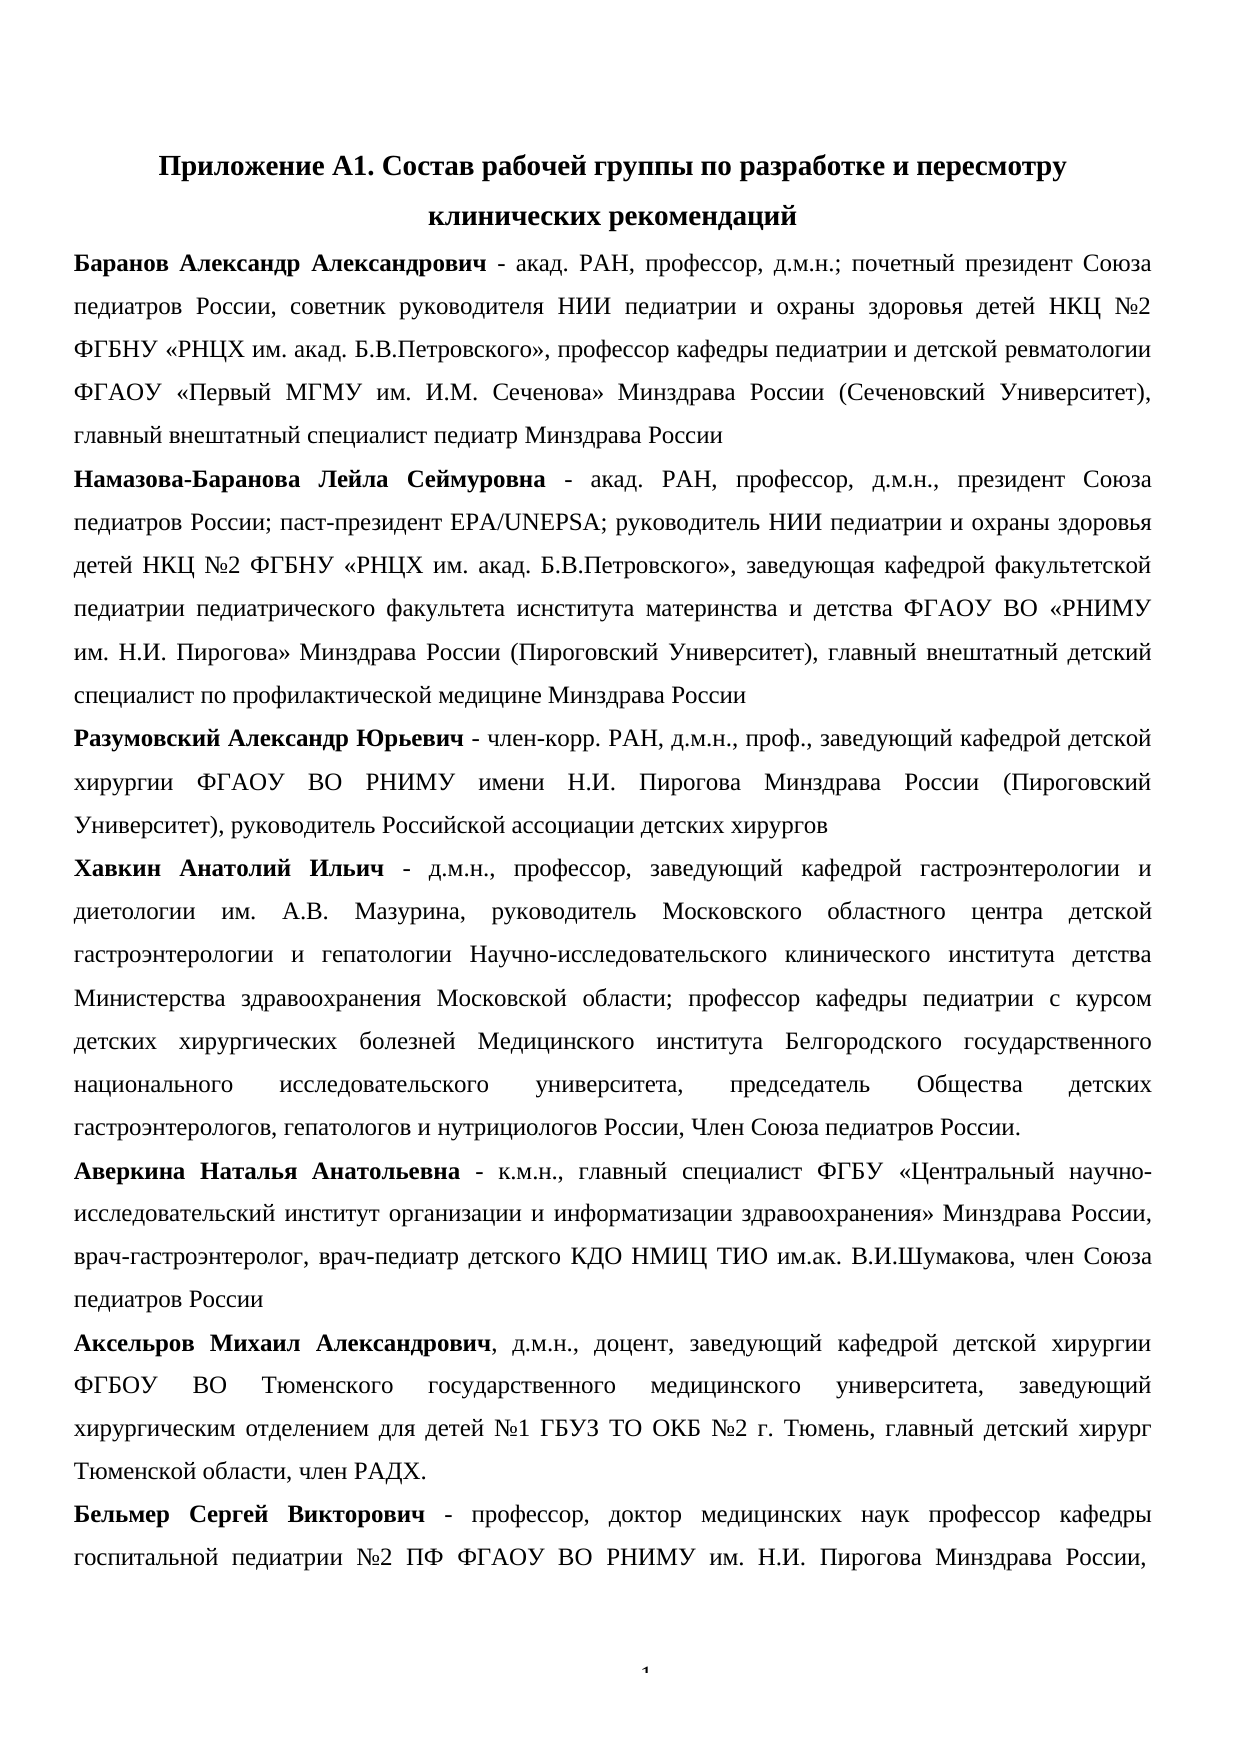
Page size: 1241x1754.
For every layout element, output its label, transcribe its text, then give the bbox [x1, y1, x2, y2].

text Баранов Александр Александрович - акад. РАН, профессор, д.м.н.; почетный президент Союза педиатров России, советник руководителя НИИ педиатрии и охраны здоровья детей НКЦ №2 ФГБНУ «РНЦХ им. акад. Б.В.Петровского», профессор кафедры педиатрии и детской ревматологии ФГАОУ «Первый МГМУ им. И.М. Сеченова» Минздрава России (Сеченовский Университет), главный внештатный специалист педиатр Минздрава России [74, 248, 1152, 449]
text Бельмер Сергей Викторович - профессор, доктор медицинских наук профессор кафедры госпитальной педиатрии №2 ПФ ФГАОУ ВО РНИМУ им. Н.И. Пирогова Минздрава России, [74, 1499, 1152, 1571]
subtitle Приложение А1. Состав рабочей группы по разработке и пересмотру клинических рекомендаций [75, 148, 1149, 231]
text Аверкина Наталья Анатольевна - к.м.н., главный специалист ФГБУ «Центральный научно- исследовательский институт организации и информатизации здравоохранения» Минздрава России, врач-гастроэнтеролог, врач-педиатр детского КДО НМИЦ ТИО им.ак. В.И.Шумакова, член Союза педиатров России [74, 1156, 1152, 1313]
text Хавкин Анатолий Ильич - д.м.н., профессор, заведующий кафедрой гастроэнтерологии и диетологии им. А.В. Мазурина, руководитель Московского областного центра детской гастроэнтерологии и гепатологии Научно-исследовательского клинического института детства Министерства здравоохранения Московской области; профессор кафедры педиатрии с курсом детских хирургических болезней Медицинского института Белгородского государственного национального исследовательского университета, председатель Общества детских гастроэнтерологов, гепатологов и нутрициологов России, Член Союза педиатров России. [74, 853, 1152, 1141]
text Аксельров Михаил Александрович, д.м.н., доцент, заведующий кафедрой детской хирургии ФГБОУ ВО Тюменского государственного медицинского университета, заведующий хирургическим отделением для детей №1 ГБУЗ ТО ОКБ №2 г. Тюмень, главный детский хирург Тюменской области, член РАДХ. [74, 1328, 1152, 1485]
text Намазова-Баранова Лейла Сеймуровна - акад. РАН, профессор, д.м.н., президент Союза педиатров России; паст-президент EPA/UNEPSA; руководитель НИИ педиатрии и охраны здоровья детей НКЦ №2 ФГБНУ «РНЦХ им. акад. Б.В.Петровского», заведующая кафедрой факультетской педиатрии педиатрического факультета иснститута материнства и детства ФГАОУ ВО «РНИМУ им. Н.И. Пирогова» Минздрава России (Пироговский Университет), главный внештатный детский специалист по профилактической медицине Минздрава России [74, 464, 1152, 708]
text Разумовский Александр Юрьевич - член-корр. РАН, д.м.н., проф., заведующий кафедрой детской хирургии ФГАОУ ВО РНИМУ имени Н.И. Пирогова Минздрава России (Пироговский Университет), руководитель Российской ассоциации детских хирургов [74, 723, 1152, 838]
